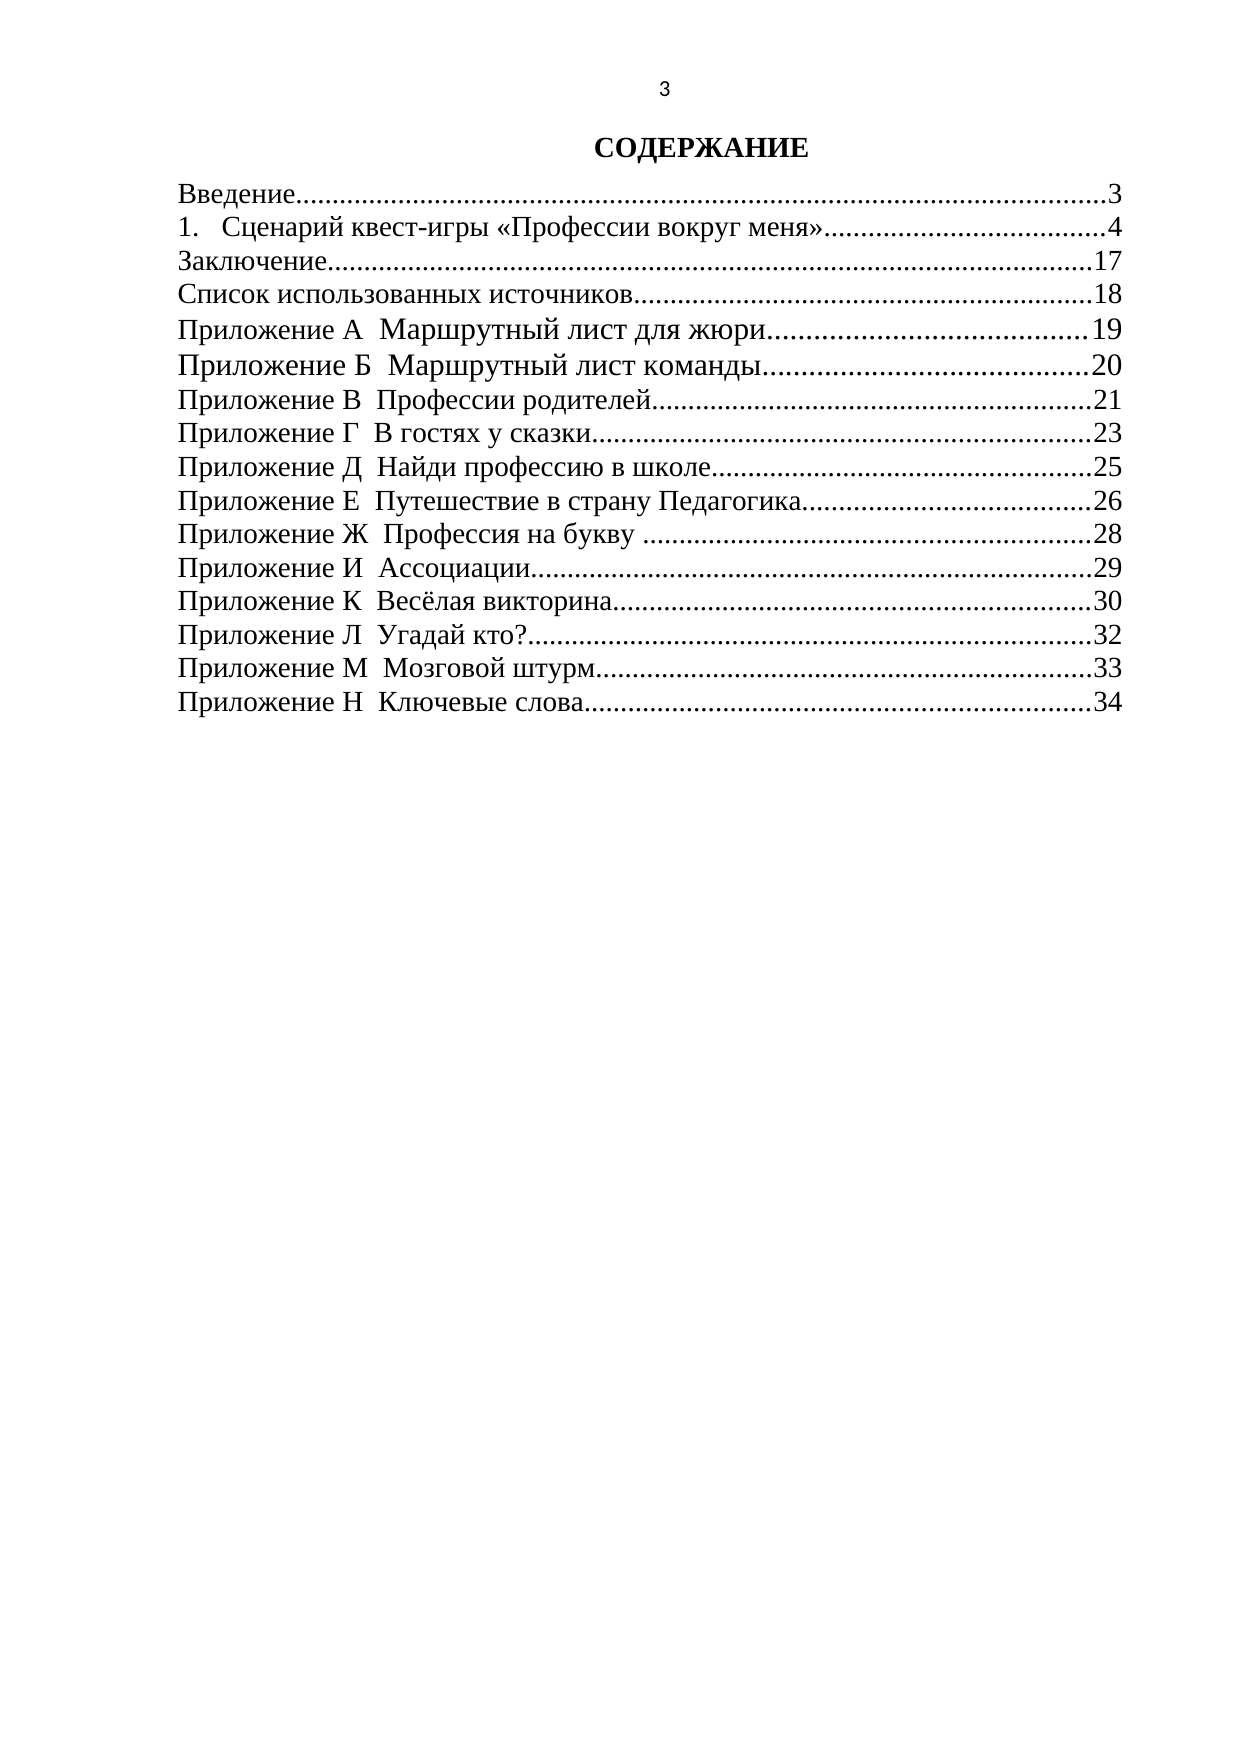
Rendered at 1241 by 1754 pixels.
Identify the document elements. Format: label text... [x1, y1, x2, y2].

text Приложение М Мозговой штурм 33 [177, 650, 1152, 684]
text Приложение В Профессии родителей 21 [177, 382, 1152, 416]
text СОДЕРЖАНИЕ [177, 130, 1152, 163]
text Приложение К Весёлая викторина 30 [177, 583, 1152, 617]
text Приложение И Ассоциации 29 [177, 550, 1152, 583]
list Сценарий квест-игры «Профессии вокруг меня» 4 [177, 209, 1152, 243]
text Приложение А Маршрутный лист для жюри 19 [177, 310, 1152, 346]
text Приложение Б Маршрутный лист команды 20 [177, 346, 1152, 382]
text Приложение Е Путешествие в страну Педагогика 26 [177, 483, 1152, 516]
text Приложение Л Угадай кто? 32 [177, 617, 1152, 650]
text Заключение 17 [177, 243, 1152, 277]
text Введение 3 [177, 176, 1152, 209]
text Приложение Н Ключевые слова 34 [177, 684, 1152, 717]
text Приложение Ж Профессия на букву 28 [177, 516, 1152, 550]
text Приложение Д Найди профессию в школе 25 [177, 449, 1152, 483]
text Список использованных источников 18 [177, 277, 1152, 310]
text Приложение Г В гостях у сказки 23 [177, 416, 1152, 449]
